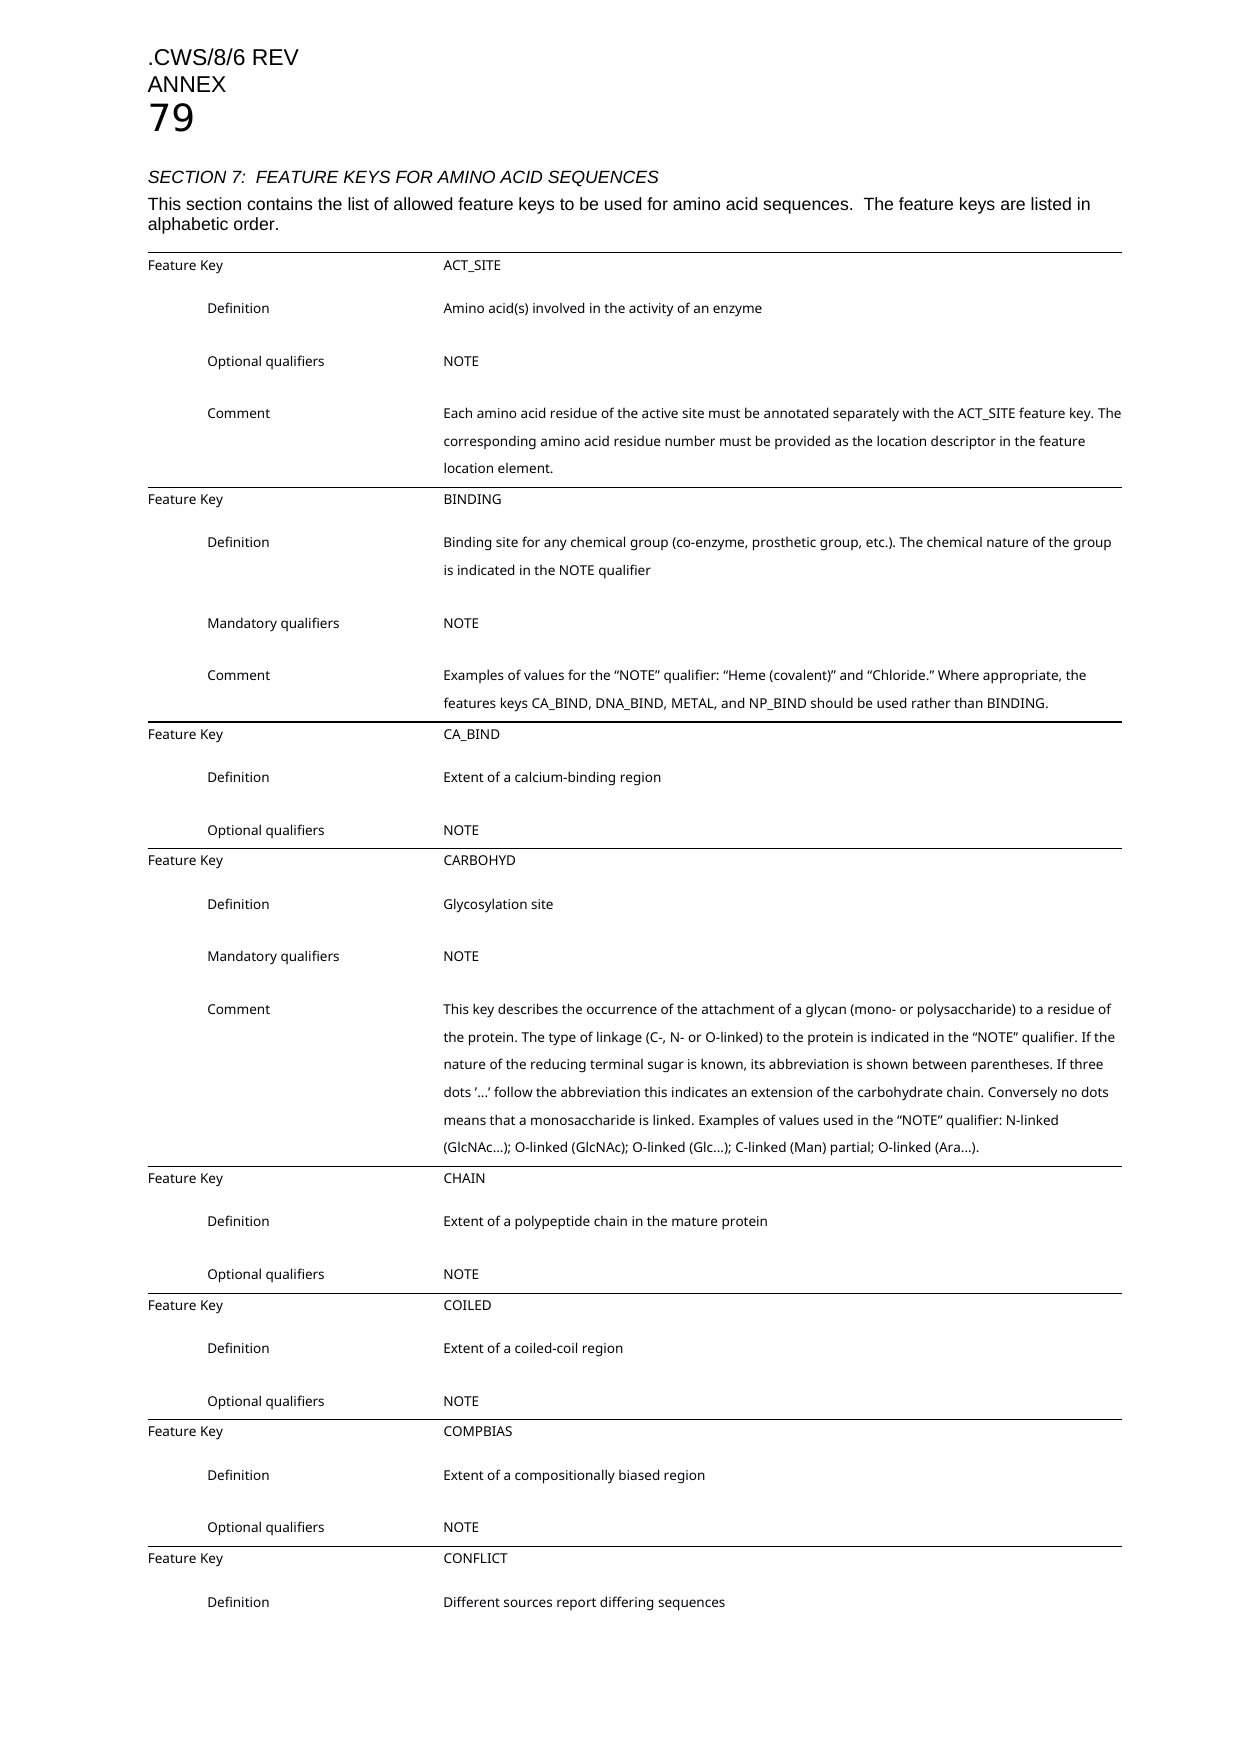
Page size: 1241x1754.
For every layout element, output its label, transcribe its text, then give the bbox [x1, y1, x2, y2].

text Optional qualifiers NOTE [207, 351, 1122, 370]
text Comment This key describes the occurrence of the attachment of a glycan (mono- or polysaccharide) to a residue of the protein. The type of linkage (C-, N- or O-linked) to the protein is indicated in the “NOTE” qualifier. If the nature of the reducing terminal sugar is known, its abbreviation is shown between parentheses. If three dots ’...’ follow the abbreviation this indicates an extension of the carbohydrate chain. Conversely no dots means that a monosaccharide is linked. Examples of values used in the “NOTE” qualifier: N-linked (GlcNAc...); O-linked (GlcNAc); O-linked (Glc...); C-linked (Man) partial; O-linked (Ara...). [207, 1000, 1122, 1156]
text SECTION 7: FEATURE KEYS FOR AMINO ACID SEQUENCES [148, 167, 1122, 187]
text Optional qualifiers NOTE [207, 821, 1122, 839]
text Definition Glycosylation site [207, 895, 1122, 913]
list Feature Key CARBOHYD [148, 849, 1122, 870]
text Definition Amino acid(s) involved in the activity of an enzyme [207, 299, 1122, 317]
text Definition Extent of a calcium-binding region [207, 768, 1122, 786]
list Feature Key ACT_SITE [148, 253, 1122, 274]
list Feature Key CA_BIND [148, 723, 1122, 743]
text Definition Extent of a coiled-coil region [207, 1339, 1122, 1357]
list Feature Key CHAIN [148, 1167, 1122, 1187]
text Optional qualifiers NOTE [207, 1265, 1122, 1283]
text Definition Extent of a compositionally biased region [207, 1466, 1122, 1484]
text Definition Different sources report differing sequences [207, 1592, 1122, 1611]
text Optional qualifiers NOTE [207, 1518, 1122, 1537]
text Optional qualifiers NOTE [207, 1392, 1122, 1410]
text Mandatory qualifiers NOTE [207, 614, 1122, 632]
text Definition Extent of a polypeptide chain in the mature protein [207, 1212, 1122, 1231]
list Feature Key COMPBIAS [148, 1420, 1122, 1441]
text Comment Each amino acid residue of the active site must be annotated separately with the ACT_SITE feature key. The corresponding amino acid residue number must be provided as the location descriptor in the feature location element. [207, 404, 1122, 478]
text This section contains the list of allowed feature keys to be used for amino acid sequences. The feature keys are listed in alphabetic order. [148, 194, 1122, 234]
text Definition Binding site for any chemical group (co-enzyme, prosthetic group, etc.). The chemical nature of the group is indicated in the NOTE qualifier [207, 533, 1122, 579]
list Feature Key COILED [148, 1294, 1122, 1314]
text Comment Examples of values for the “NOTE” qualifier: “Heme (covalent)” and “Chloride.” Where appropriate, the features keys CA_BIND, DNA_BIND, METAL, and NP_BIND should be used rather than BINDING. [207, 666, 1122, 712]
list Feature Key CONFLICT [148, 1547, 1122, 1567]
list Feature Key BINDING [148, 488, 1122, 508]
text Mandatory qualifiers NOTE [207, 947, 1122, 966]
